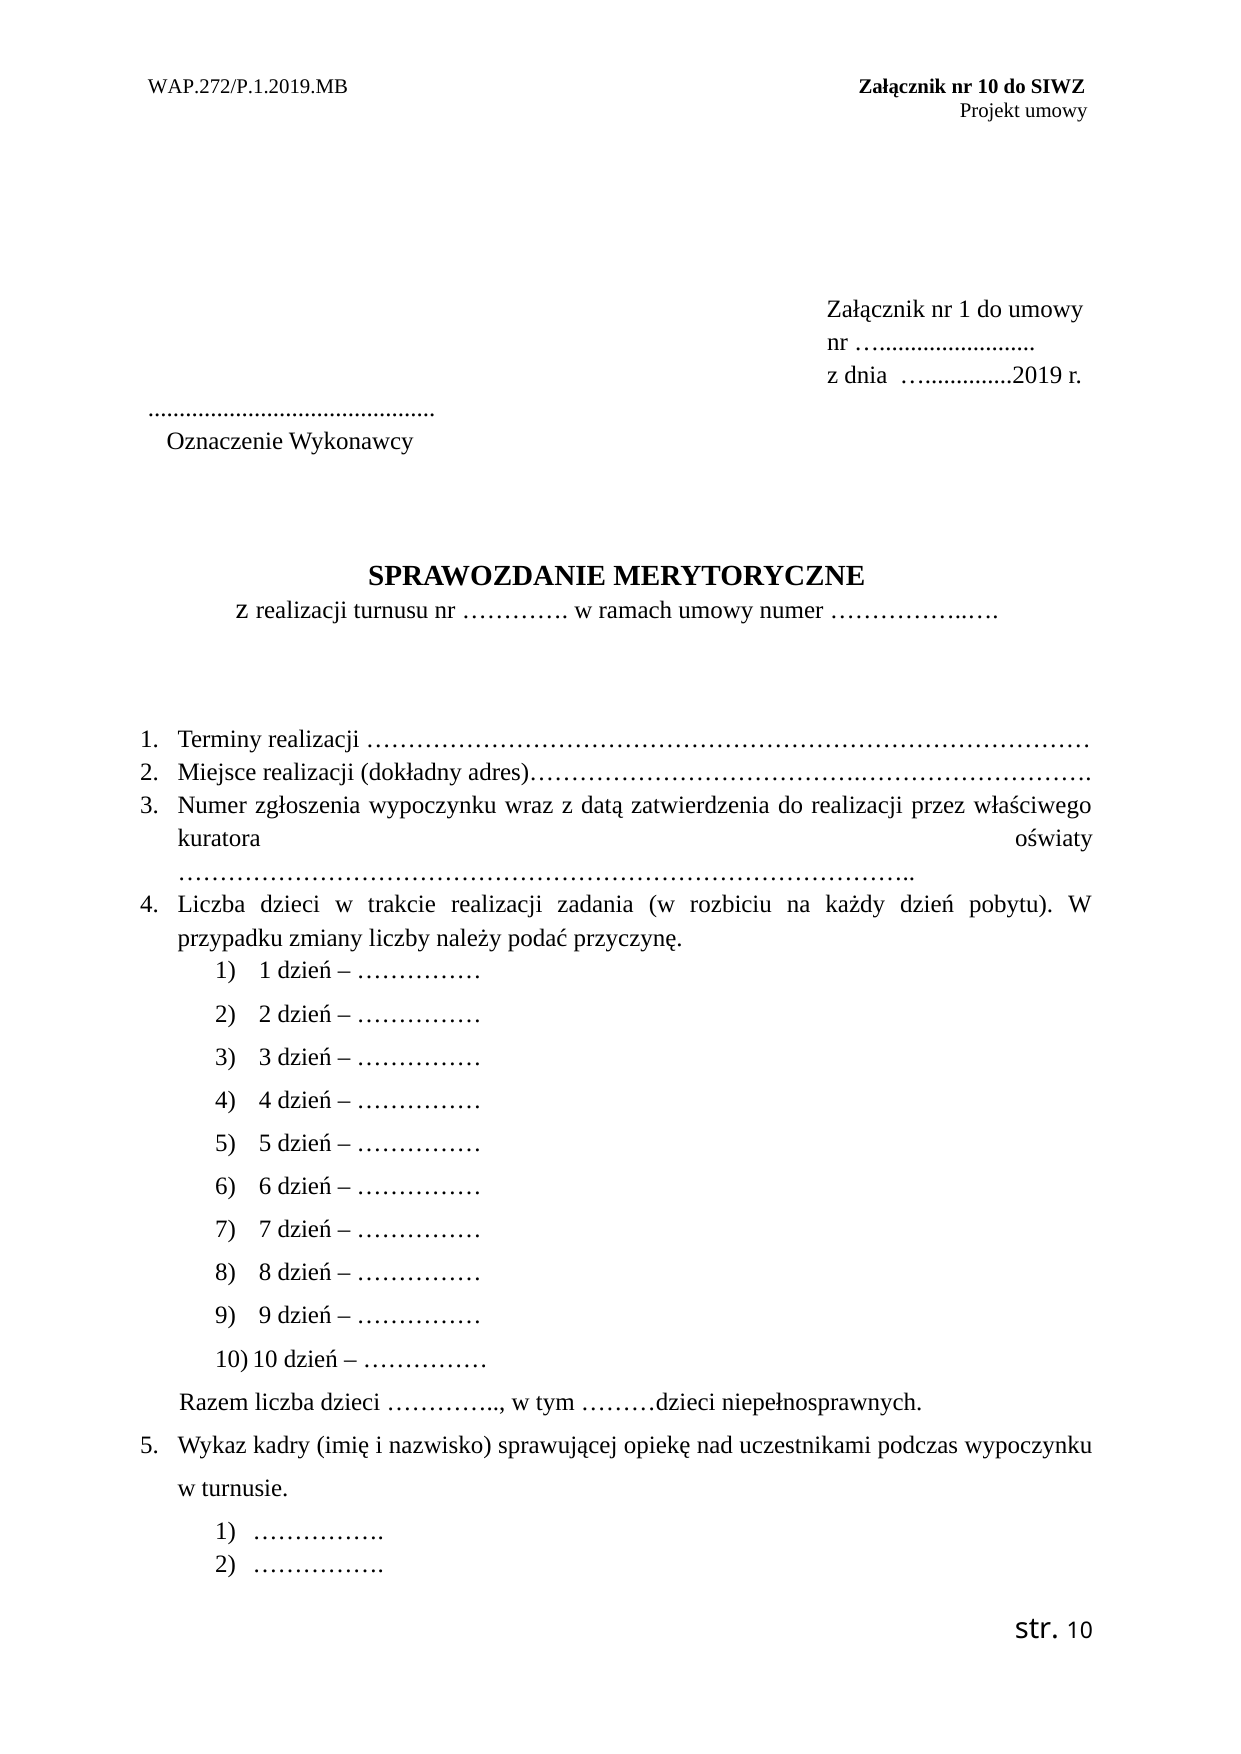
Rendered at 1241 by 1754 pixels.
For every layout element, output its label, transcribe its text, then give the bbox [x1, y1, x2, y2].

list ……………. [215, 1549, 1093, 1578]
list Miejsce realizacji (dokładny adres)………………………………….………………………. [140, 757, 1093, 786]
list 10 dzień – …………… [215, 1344, 1093, 1372]
list 5 dzień – …………… [215, 1128, 1093, 1157]
list 6 dzień – …………… [215, 1171, 1093, 1200]
list 8 dzień – …………… [215, 1257, 1093, 1286]
list 9 dzień – …………… [215, 1301, 1093, 1329]
text .............................................. [148, 393, 1093, 421]
list Liczba dzieci w trakcie realizacji zadania (w rozbiciu na każdy dzień pobytu). W przypadku zmiany liczby należy podać przyczynę. [140, 889, 1093, 951]
list Wykaz kadry (imię i nazwisko) sprawującej opiekę nad uczestnikami podczas wypoczynku w turnusie. [140, 1430, 1093, 1502]
list 2 dzień – …………… [215, 999, 1093, 1027]
list 7 dzień – …………… [215, 1214, 1093, 1243]
list 1 dzień – …………… [215, 956, 1093, 984]
text Razem liczba dzieci ………….., w tym ………dzieci niepełnosprawnych. [148, 1387, 1093, 1416]
list 4 dzień – …………… [215, 1085, 1093, 1114]
text SPRAWOZDANIE MERYTORYCZNE z realizacji turnusu nr …………. w ramach umowy numer ……………..…. [148, 558, 1093, 658]
text Załącznik nr 1 do umowy nr …......................... z dnia …..............2019 r. [458, 294, 1093, 388]
list Numer zgłoszenia wypoczynku wraz z datą zatwierdzenia do realizacji przez właściwego kuratora oświaty …………………………………………………………………………….. [140, 791, 1093, 885]
text Oznaczenie Wykonawcy [148, 426, 1093, 454]
list 3 dzień – …………… [215, 1042, 1093, 1071]
list ……………. [215, 1516, 1093, 1545]
list Terminy realizacji …………………………………………………………………………… [140, 724, 1093, 753]
